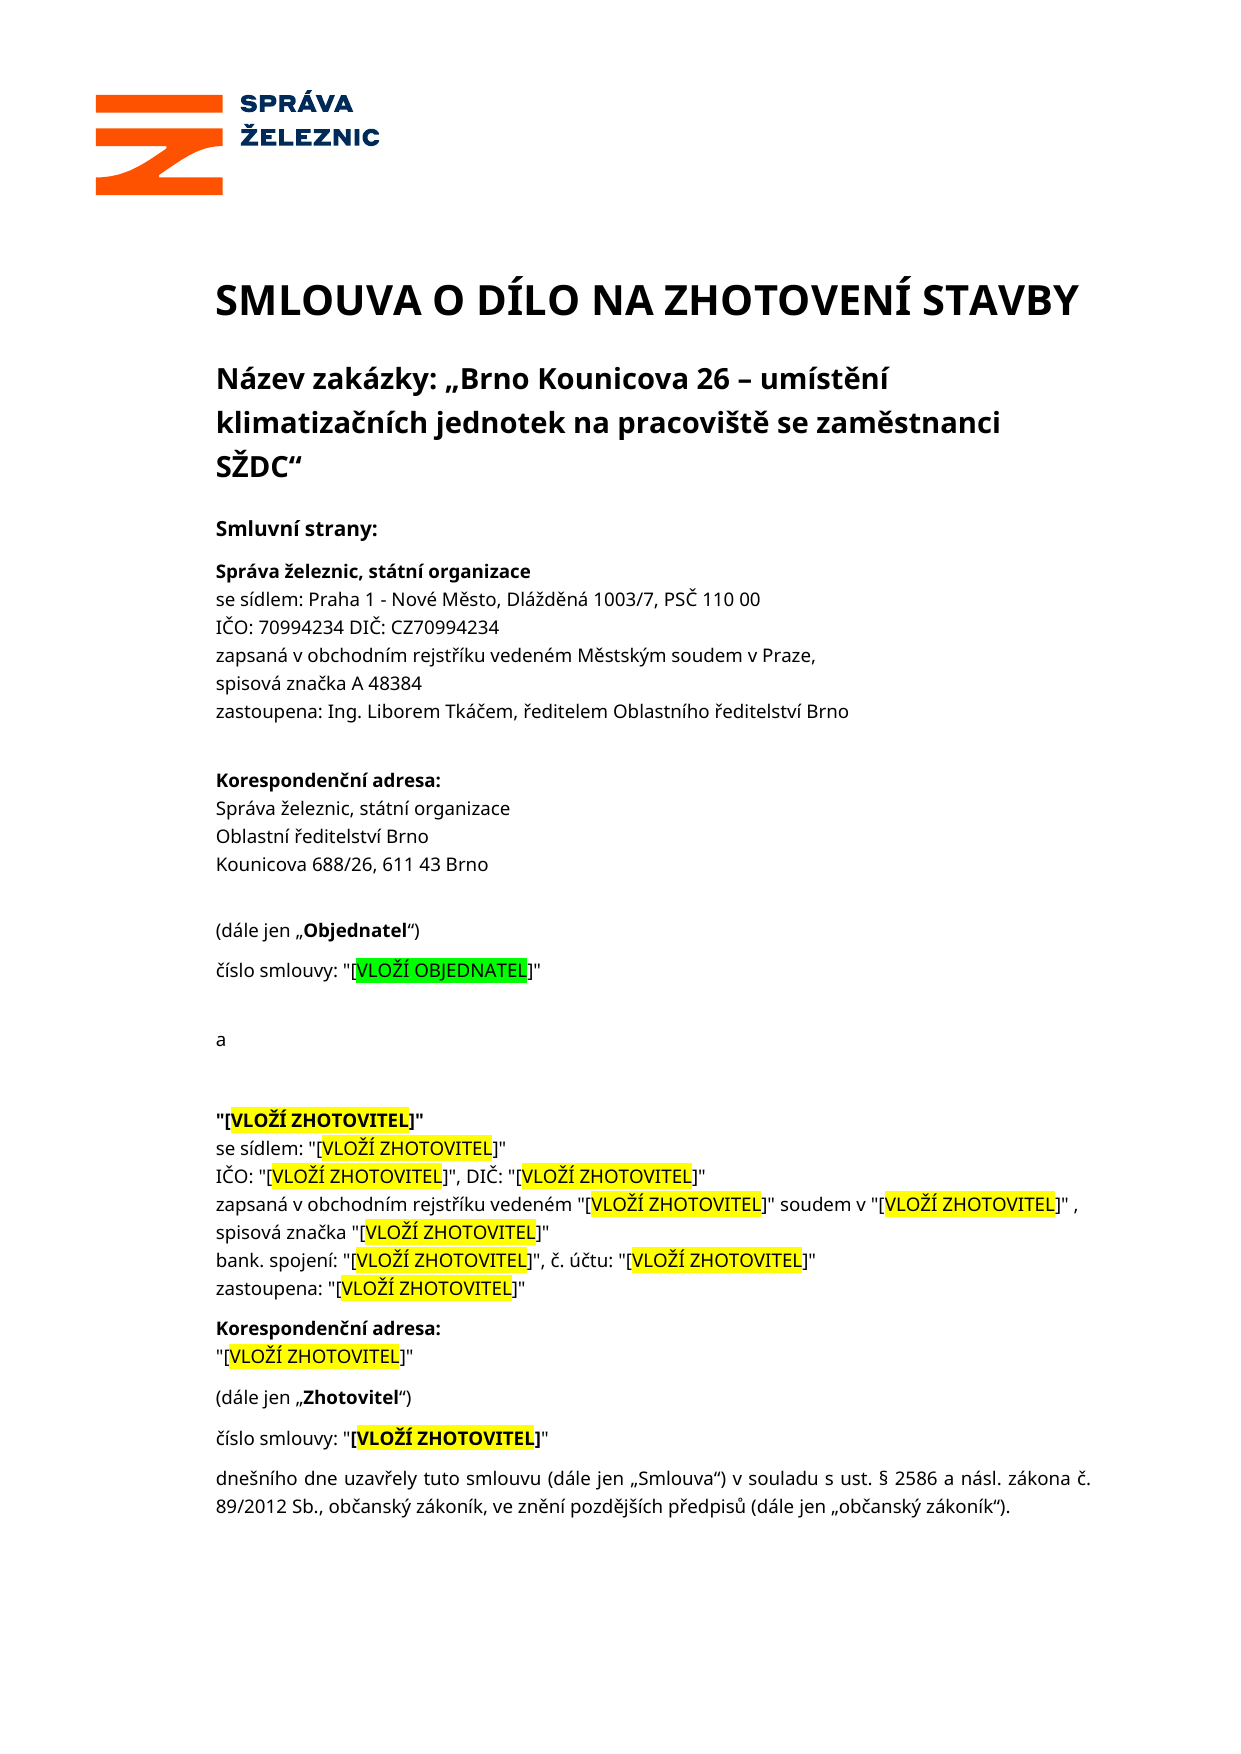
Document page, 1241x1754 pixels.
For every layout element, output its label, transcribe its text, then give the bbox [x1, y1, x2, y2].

text Správa železnic, státní organizace [216, 558, 1093, 584]
text bank. spojení: "[VLOŽÍ ZHOTOVITEL]", č. účtu: "[VLOŽÍ ZHOTOVITEL]" [802, 1247, 1093, 1273]
text Správa železnic, státní organizace [216, 795, 1093, 820]
text se sídlem: Praha 1 - Nové Město, Dlážděná 1003/7, PSČ 110 00 [216, 586, 1093, 612]
text dnešního dne uzavřely tuto smlouvu (dále jen „Smlouva“) v souladu s ust. § 2586 a násl. zákona č. 89/2012 Sb., občanský zákoník, ve znění pozdějších předpisů (dále jen „občanský zákoník“). [216, 1465, 1093, 1519]
text a [216, 1026, 1093, 1052]
text číslo smlouvy: "[VLOŽÍ ZHOTOVITEL]" [216, 1425, 357, 1450]
text Korespondenční adresa: [216, 767, 1093, 792]
text (dále jen „Zhotovitel“) [216, 1384, 1093, 1410]
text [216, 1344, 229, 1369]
text zapsaná v obchodním rejstříku vedeném Městským soudem v Praze, [216, 642, 1093, 668]
text spisová značka "[VLOŽÍ ZHOTOVITEL]" [216, 1219, 365, 1245]
text spisová značka "[VLOŽÍ ZHOTOVITEL]" [536, 1219, 1093, 1245]
text se sídlem: "[VLOŽÍ ZHOTOVITEL]" [492, 1135, 1093, 1161]
text IČO: "[VLOŽÍ ZHOTOVITEL]", DIČ: "[VLOŽÍ ZHOTOVITEL]" [692, 1163, 1093, 1189]
text Oblastní ředitelství Brno [216, 823, 1093, 848]
text Korespondenční adresa: [216, 1316, 1093, 1341]
text číslo smlouvy: "[VLOŽÍ ZHOTOVITEL]" [534, 1425, 1093, 1450]
text Kounicova 688/26, 611 43 Brno [216, 851, 1093, 876]
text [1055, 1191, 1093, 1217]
text IČO: 70994234 DIČ: CZ70994234 [216, 614, 1093, 640]
text SMLOUVA O DÍLO NA ZHOTOVENÍ STAVBY [216, 271, 1093, 328]
text se sídlem: "[VLOŽÍ ZHOTOVITEL]" [216, 1135, 322, 1161]
text Název zakázky: „Brno Kounicova 26 – umístění klimatizačních jednotek na pracoviště se zaměstnanci SŽDC“ [216, 358, 1093, 486]
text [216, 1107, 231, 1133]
text Smluvní strany: [216, 514, 1093, 543]
text zastoupena: Ing. Liborem Tkáčem, ředitelem Oblastního ředitelství Brno [216, 698, 1093, 724]
text "[VLOŽÍ ZHOTOVITEL]" [409, 1107, 1093, 1133]
text "[VLOŽÍ ZHOTOVITEL]" [399, 1344, 1093, 1369]
text číslo smlouvy: "[VLOŽÍ OBJEDNATEL]" [216, 957, 1093, 983]
text (dále jen „Objednatel“) [216, 917, 1093, 942]
text zastoupena: "[VLOŽÍ ZHOTOVITEL]" [512, 1275, 1093, 1301]
text zapsaná v obchodním rejstříku vedeném "[VLOŽÍ ZHOTOVITEL]" soudem v "[VLOŽÍ ZHOTOVITEL]" , [216, 1191, 591, 1217]
text zastoupena: "[VLOŽÍ ZHOTOVITEL]" [216, 1275, 341, 1301]
text spisová značka A 48384 [216, 670, 1093, 696]
